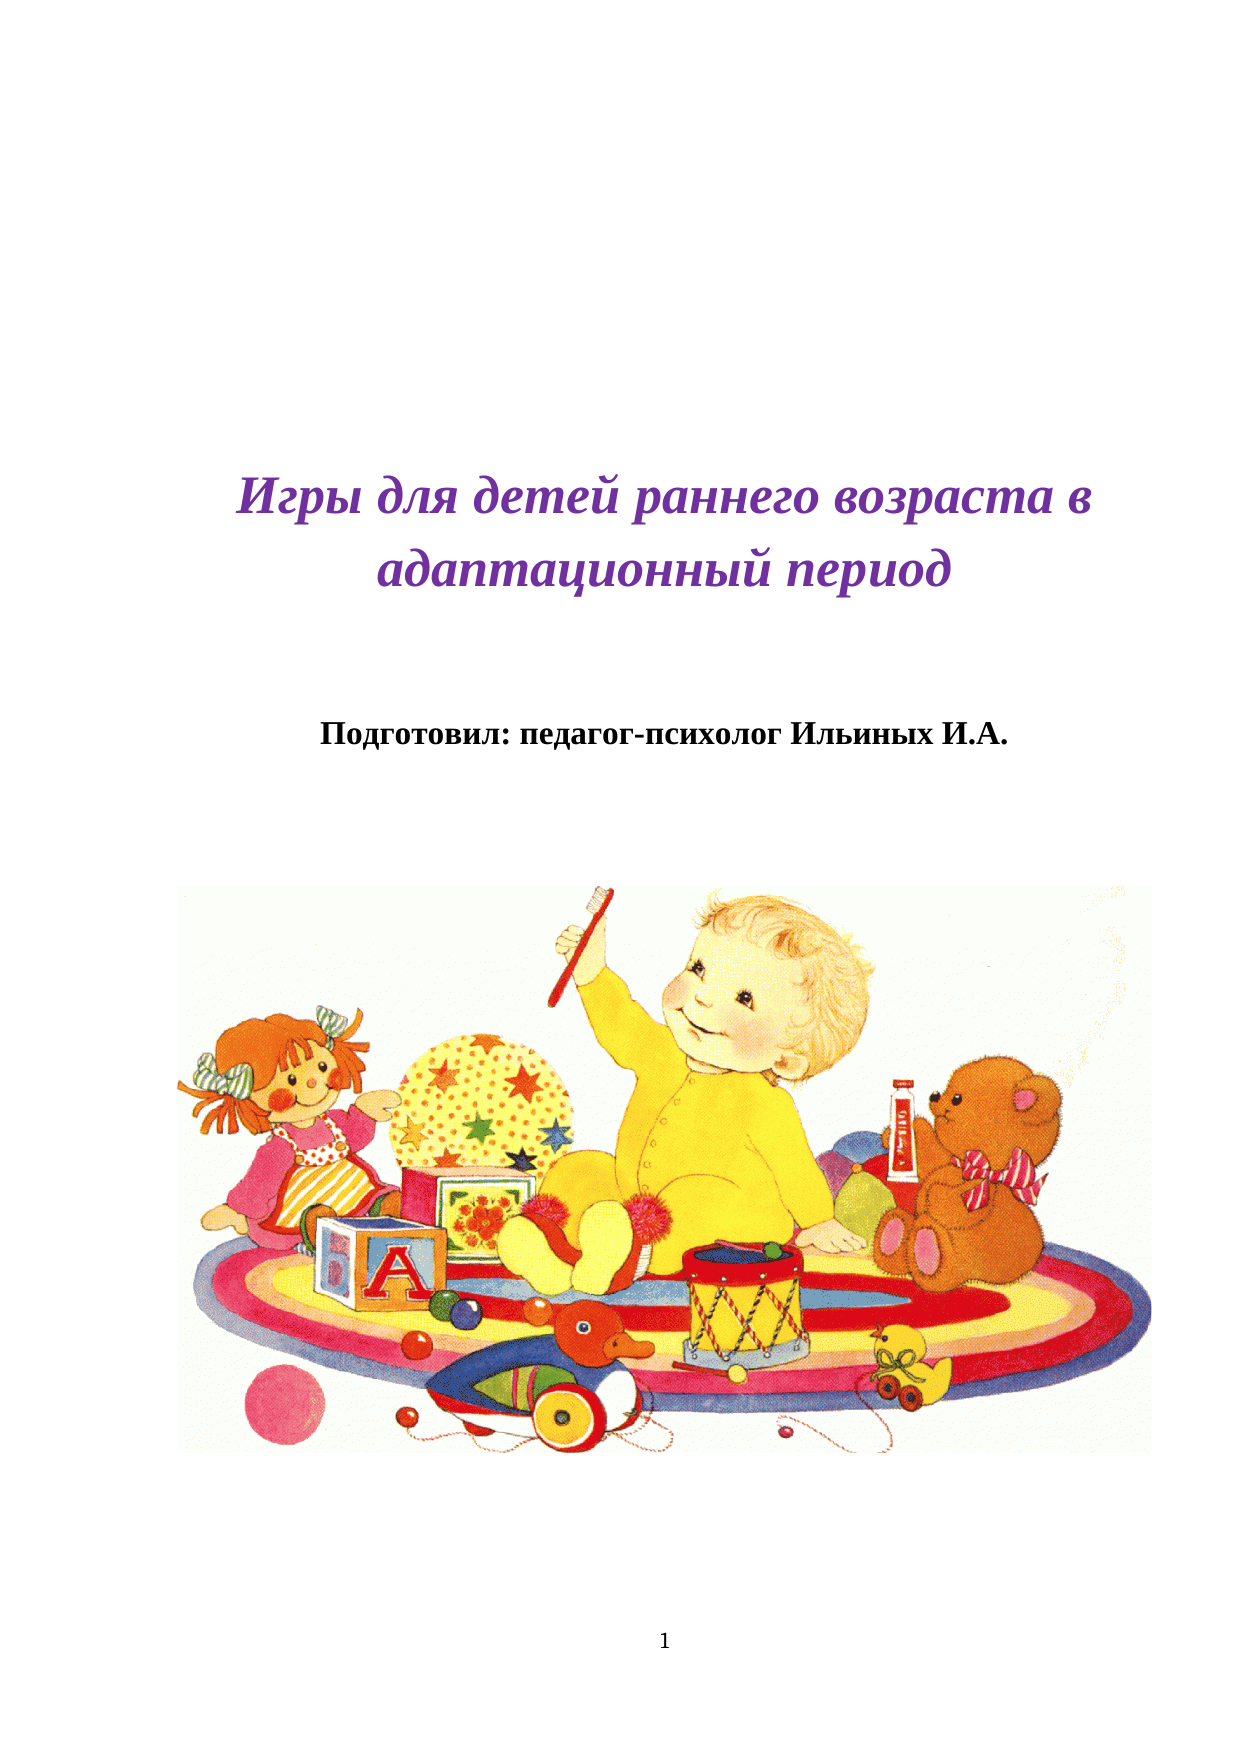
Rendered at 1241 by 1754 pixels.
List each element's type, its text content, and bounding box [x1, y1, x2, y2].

text Подготовил: педагог-психолог Ильиных И.А. [177, 713, 1152, 751]
picture [177, 886, 1152, 1453]
text Игры для детей раннего возраста в адаптационный период [177, 463, 1152, 602]
